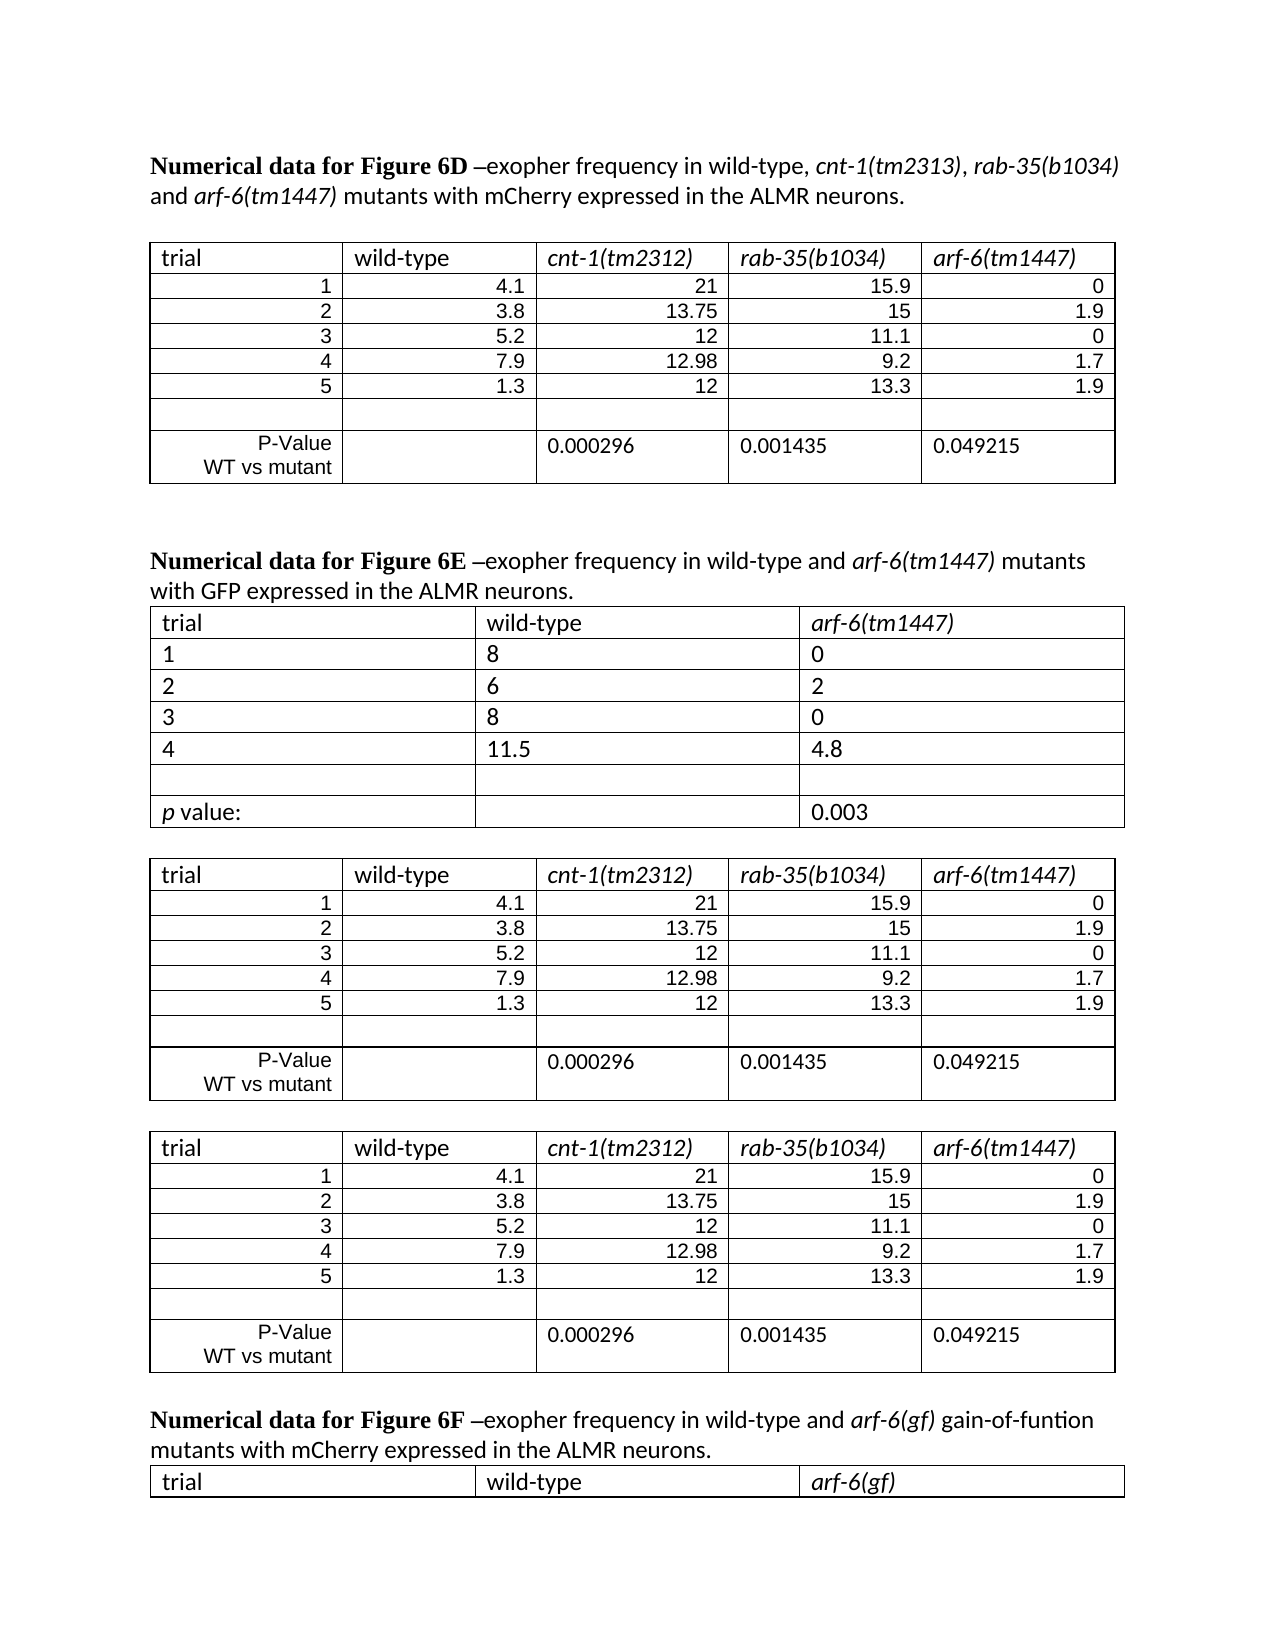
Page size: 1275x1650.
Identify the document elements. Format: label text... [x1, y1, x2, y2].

table_cell 1.9 [922, 1189, 1114, 1213]
table_cell [476, 765, 799, 795]
table_cell 7.9 [343, 966, 536, 990]
table_cell 11.5 [476, 733, 799, 764]
table_cell 3 [151, 941, 342, 965]
table_cell 4.1 [343, 1164, 536, 1188]
table_cell 3.8 [343, 1189, 536, 1213]
table_cell 12.98 [537, 349, 728, 373]
table_cell 0 [922, 891, 1114, 915]
table_cell [537, 1289, 728, 1319]
table_cell 4 [151, 733, 475, 764]
table_cell 1.7 [922, 349, 1114, 373]
table_cell 5.2 [343, 1214, 536, 1238]
table_cell 1 [151, 639, 475, 669]
table_cell 21 [537, 274, 728, 298]
table_cell 2 [151, 299, 342, 323]
table_cell 13.75 [537, 1189, 728, 1213]
table_cell 4.1 [343, 274, 536, 298]
table_cell 21 [537, 1164, 728, 1188]
table_cell P-Value WT vs mutant [151, 431, 342, 483]
table_header cnt-1(tm2312) [537, 1132, 728, 1163]
table_header cnt-1(tm2312) [537, 859, 728, 890]
table_cell 0.001435 [729, 431, 921, 483]
table_cell 1.3 [343, 1264, 536, 1288]
table_cell 8 [476, 639, 799, 669]
table_cell 0 [922, 1214, 1114, 1238]
table_header wild-type [476, 1466, 799, 1496]
table_header cnt-1(tm2312) [537, 243, 728, 273]
table_cell 4.8 [800, 733, 1124, 764]
table_cell 7.9 [343, 349, 536, 373]
table_cell 9.2 [729, 966, 921, 990]
table_header wild-type [343, 1132, 536, 1163]
table_cell 8 [476, 702, 799, 732]
table_cell [343, 399, 536, 430]
table_cell 5.2 [343, 941, 536, 965]
table_cell [151, 1016, 342, 1046]
table_cell 13.75 [537, 916, 728, 940]
table_cell [729, 1016, 921, 1046]
table_cell 3 [151, 324, 342, 348]
table_cell P-Value WT vs mutant [151, 1048, 342, 1099]
table_cell 0.001435 [729, 1048, 921, 1099]
table_cell 1 [151, 891, 342, 915]
table_header wild-type [476, 607, 799, 637]
table_cell 11.1 [729, 1214, 921, 1238]
table_cell 0 [800, 702, 1124, 732]
table_cell 1.9 [922, 374, 1114, 398]
table_cell [151, 1289, 342, 1319]
table_cell 1.3 [343, 374, 536, 398]
table_cell [151, 399, 342, 430]
table_cell 1.9 [922, 991, 1114, 1015]
table_cell [729, 1289, 921, 1319]
table_cell 0.003 [800, 796, 1124, 827]
table_cell [729, 399, 921, 430]
table_header wild-type [343, 243, 536, 273]
table_cell 15.9 [729, 891, 921, 915]
table_cell 4.1 [343, 891, 536, 915]
table_cell 5.2 [343, 324, 536, 348]
table_cell [537, 399, 728, 430]
table_cell 6 [476, 670, 799, 701]
table_cell 9.2 [729, 1239, 921, 1263]
table_cell [922, 399, 1114, 430]
table_cell 3 [151, 1214, 342, 1238]
table_cell [151, 765, 475, 795]
table_cell 0.049215 [922, 431, 1114, 483]
table_cell 4 [151, 349, 342, 373]
table_cell 0 [922, 941, 1114, 965]
table_header wild-type [343, 859, 536, 890]
table_cell 2 [800, 670, 1124, 701]
table_cell 12 [537, 324, 728, 348]
table_header rab-35(b1034) [729, 1132, 921, 1163]
table_cell 15.9 [729, 274, 921, 298]
table_header trial [151, 243, 342, 273]
text Numerical data for Figure 6F –exopher frequency in wild-type and arf-6(gf) gain-of-funtion mutants with mCherry expressed in the ALMR neurons. [150, 1404, 1125, 1465]
table_cell [537, 1016, 728, 1046]
table_cell 0 [922, 274, 1114, 298]
table_cell 0 [800, 639, 1124, 669]
table_cell 4 [151, 1239, 342, 1263]
table_header arf-6(tm1447) [922, 243, 1114, 273]
table_header rab-35(b1034) [729, 859, 921, 890]
table_cell 12 [537, 1264, 728, 1288]
table_cell 1.7 [922, 966, 1114, 990]
table_cell 15 [729, 299, 921, 323]
table_cell 13.3 [729, 374, 921, 398]
table_cell 2 [151, 1189, 342, 1213]
table_cell [800, 765, 1124, 795]
table_cell 0.000296 [537, 1320, 728, 1372]
table_cell 3.8 [343, 299, 536, 323]
table_cell 2 [151, 916, 342, 940]
table_header arf-6(gf) [800, 1466, 1124, 1496]
table_cell 0.000296 [537, 431, 728, 483]
table_cell [343, 1016, 536, 1046]
table_cell 11.1 [729, 324, 921, 348]
table_cell 11.1 [729, 941, 921, 965]
table_header trial [151, 1466, 475, 1496]
table_cell 12 [537, 374, 728, 398]
table_cell 1.9 [922, 299, 1114, 323]
table_cell 1 [151, 274, 342, 298]
table_cell 3 [151, 702, 475, 732]
table_cell 1 [151, 1164, 342, 1188]
table_cell [476, 796, 799, 827]
table_header arf-6(tm1447) [922, 859, 1114, 890]
table_cell 12.98 [537, 1239, 728, 1263]
table_cell 15.9 [729, 1164, 921, 1188]
table_cell 9.2 [729, 349, 921, 373]
table_cell 3.8 [343, 916, 536, 940]
table_cell 4 [151, 966, 342, 990]
table_cell 0 [922, 1164, 1114, 1188]
table_cell 2 [151, 670, 475, 701]
table_cell P-Value WT vs mutant [151, 1320, 342, 1372]
table_cell 7.9 [343, 1239, 536, 1263]
table_cell [343, 1048, 536, 1099]
table_header trial [151, 1132, 342, 1163]
table_cell 15 [729, 916, 921, 940]
text Numerical data for Figure 6D –exopher frequency in wild-type, cnt-1(tm2313), rab-35(b1034) and arf-6(tm1447) mutants with mCherry expressed in the ALMR neurons. [150, 150, 1125, 211]
table_cell [922, 1016, 1114, 1046]
table_cell 5 [151, 991, 342, 1015]
table_cell 12.98 [537, 966, 728, 990]
table_cell 1.9 [922, 1264, 1114, 1288]
table_cell 12 [537, 991, 728, 1015]
table_header trial [151, 607, 475, 637]
table_cell [922, 1289, 1114, 1319]
text Numerical data for Figure 6E –exopher frequency in wild-type and arf-6(tm1447) mutants with GFP expressed in the ALMR neurons. [150, 545, 1125, 606]
table_cell [343, 431, 536, 483]
table_cell 0.000296 [537, 1048, 728, 1099]
table_cell 12 [537, 941, 728, 965]
table_cell 0.001435 [729, 1320, 921, 1372]
table_cell 0 [922, 324, 1114, 348]
table_cell 1.9 [922, 916, 1114, 940]
table_header arf-6(tm1447) [922, 1132, 1114, 1163]
table_cell 12 [537, 1214, 728, 1238]
table_cell 1.7 [922, 1239, 1114, 1263]
table_cell 21 [537, 891, 728, 915]
table_cell 0.049215 [922, 1320, 1114, 1372]
table_header arf-6(tm1447) [800, 607, 1124, 637]
table_cell 5 [151, 374, 342, 398]
table_header rab-35(b1034) [729, 243, 921, 273]
table_header trial [151, 859, 342, 890]
table_cell [343, 1320, 536, 1372]
table_cell 13.3 [729, 1264, 921, 1288]
table_cell 5 [151, 1264, 342, 1288]
table_cell 1.3 [343, 991, 536, 1015]
table_cell 13.75 [537, 299, 728, 323]
table_cell 0.049215 [922, 1048, 1114, 1099]
table_cell 13.3 [729, 991, 921, 1015]
table_cell 15 [729, 1189, 921, 1213]
table_cell [343, 1289, 536, 1319]
table_cell p value: [151, 796, 475, 827]
